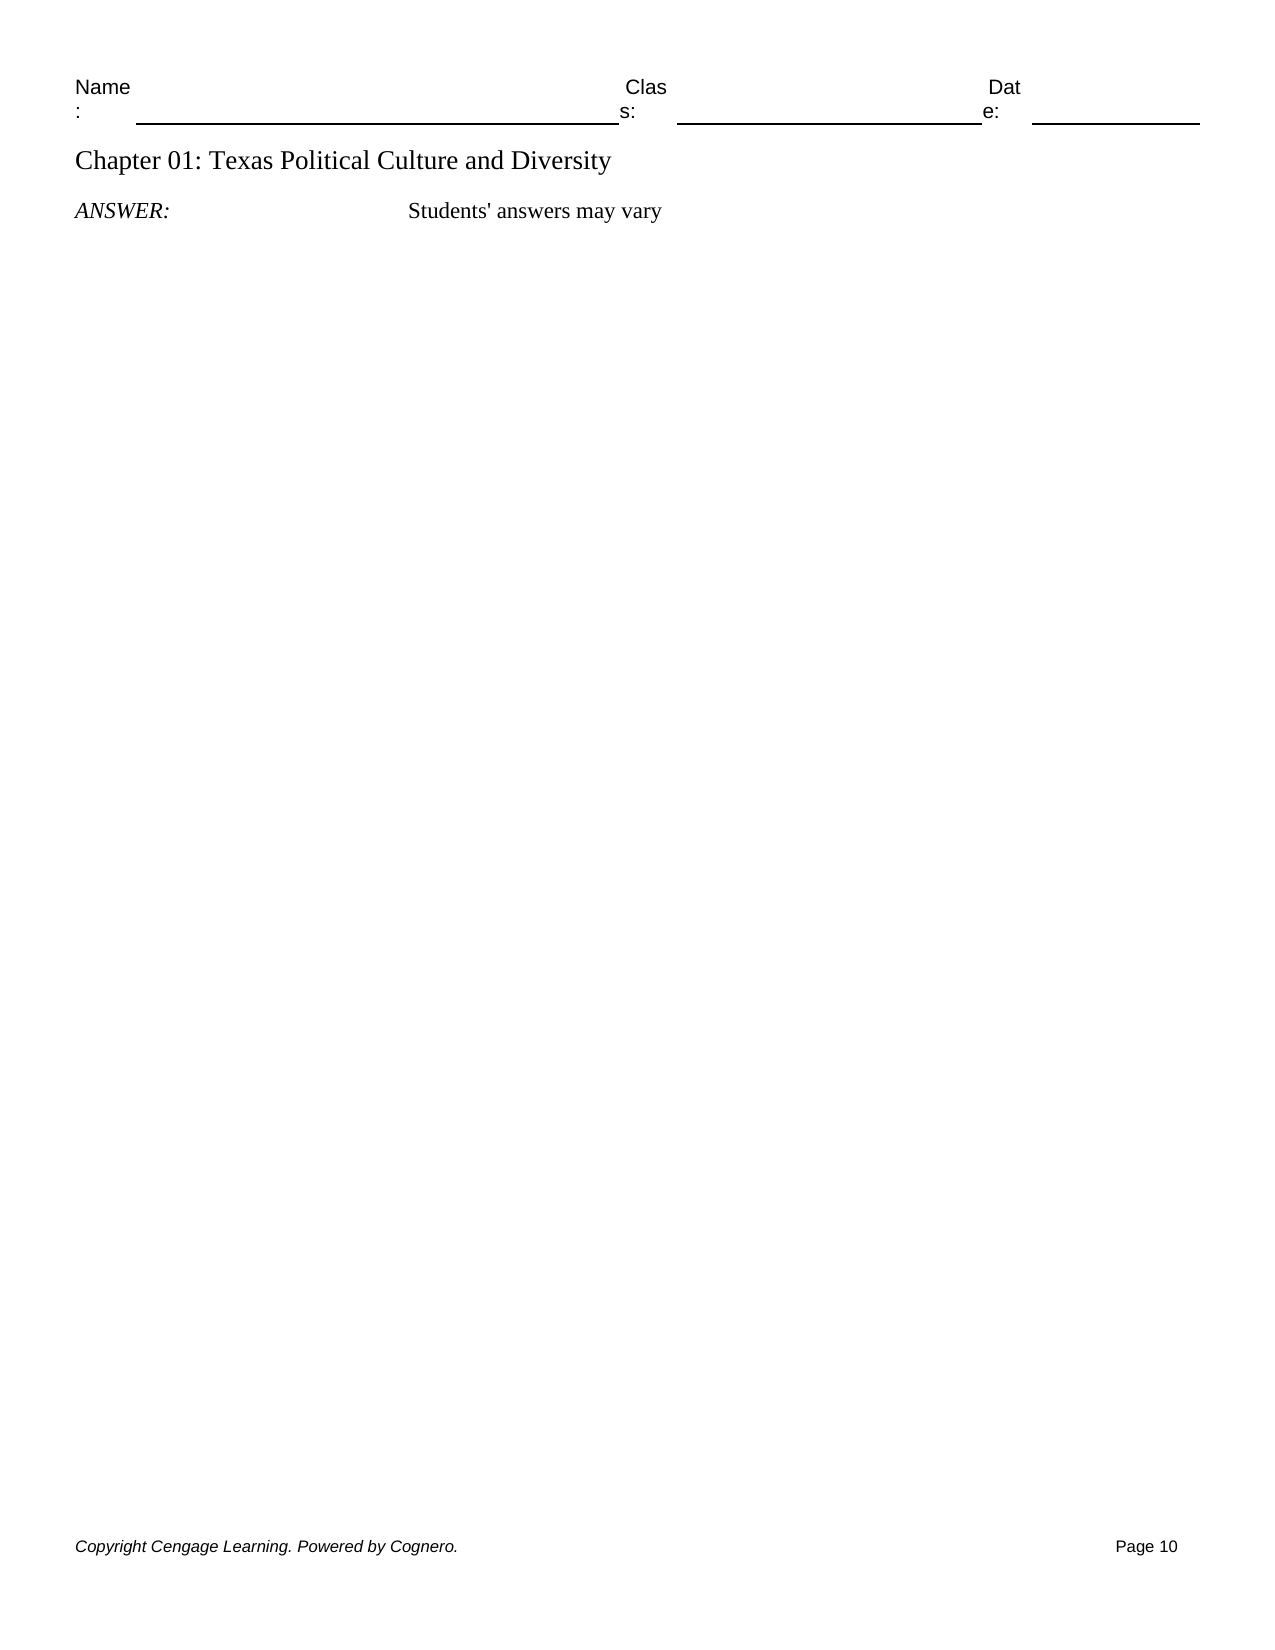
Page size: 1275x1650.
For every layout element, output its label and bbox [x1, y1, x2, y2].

table_header [75, 194, 1200, 227]
